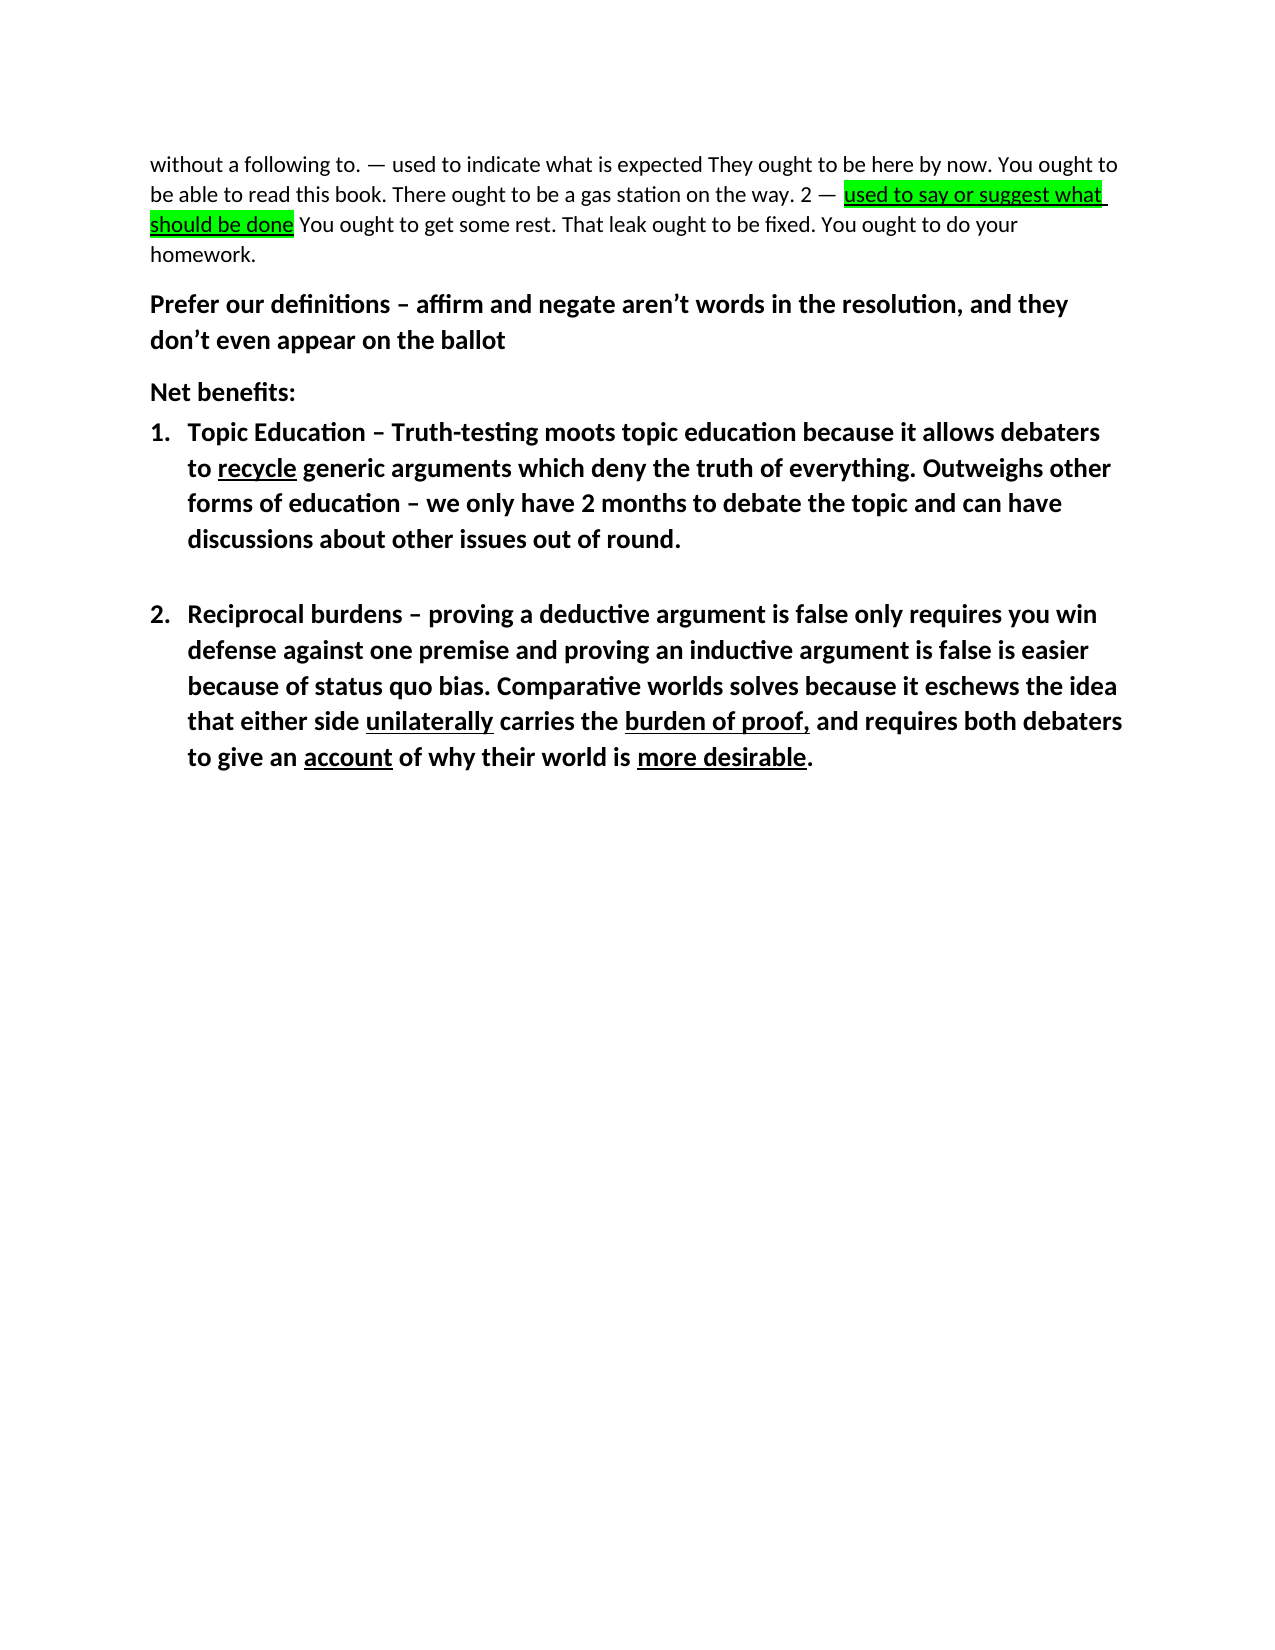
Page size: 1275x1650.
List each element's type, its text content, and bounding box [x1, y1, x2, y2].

text Prefer our definitions – affirm and negate aren’t words in the resolution, and they don’t even appear on the ballot [150, 287, 1125, 356]
subtitle Topic Education – Truth-testing moots topic education because it allows debaters to recycle generic arguments which deny the truth of everything. Outweighs other forms of education – we only have 2 months to debate the topic and can have discussions about other issues out of round. [150, 415, 1125, 591]
subtitle Net benefits: [150, 375, 1125, 408]
subtitle Reciprocal burdens – proving a deductive argument is false only requires you win defense against one premise and proving an inductive argument is false is easier because of status quo bias. Comparative worlds solves because it eschews the idea that either side unilaterally carries the burden of proof, and requires both debaters to give an account of why their world is more desirable. [150, 597, 1125, 773]
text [150, 150, 1125, 269]
